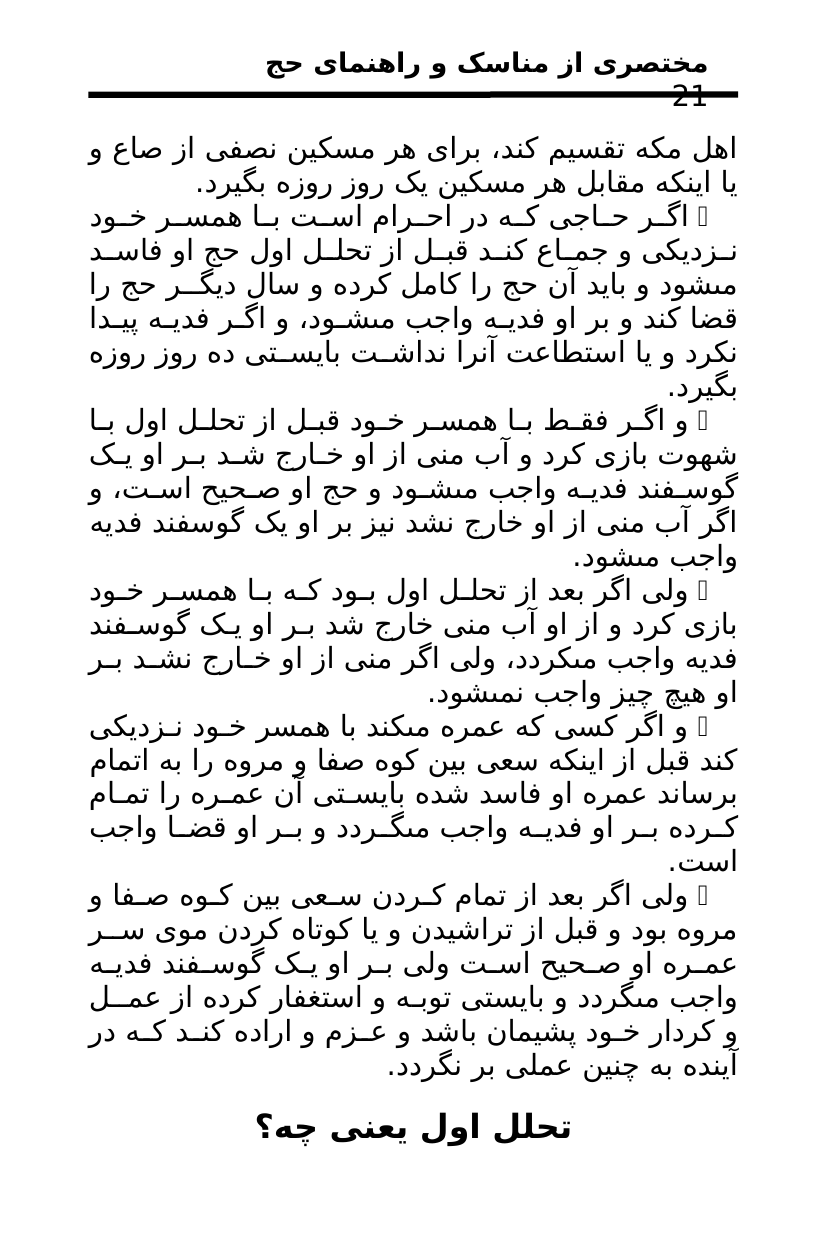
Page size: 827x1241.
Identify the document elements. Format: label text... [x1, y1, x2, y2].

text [89, 132, 738, 199]
text و اگر فقط با همسر خود قبل از تحلل اول با شهوت بازى کرد و آب منى از او خارج شد بر او یک گوسفند فدیه واجب مى‏شود و حج او صحیح است، و اگر آب منى از او خارج نشد نیز بر او یک گوسفند فدیه واجب مى‏شود. [89, 403, 738, 573]
text ولى اگر بعد از تحلل اول بود که با همسر خود بازى کرد و از او آب منى خارج شد بر او یک گوسفند فدیه واجب مى‏کردد، ولى اگر منى از او خارج نشد بر او هیچ چیز واجب نمى‏شود. [89, 573, 738, 709]
text و اگر کسی که عمره مى‏کند با همسر خود نزدیکى کند قبل از اینکه سعى بین کوه صفا و مروه را به اتمام برساند عمره او فاسد شده بایستى آن عمره را تمام کرده بر او فدیه واجب مى‏گردد و بر او قضا واجب است. [89, 709, 738, 879]
text ولى اگر بعد از تمام کردن سعى بین کوه صفا و مروه بود و قبل از تراشیدن و یا کوتاه کردن موى سر عمره او صحیح است ولى بر او یک گوسفند فدیه واجب مى‏گردد و بایستى توبـه و استغفار کرده از عمل و کردار خـود پشیمان باشد و عزم و اراده کند که در آینده به چنین عملى بر نگردد. [89, 879, 738, 1082]
text تحلل اول يعنى چه؟ [89, 1107, 738, 1146]
text اگر حاجى که در احرام است با همسر خود نزدیکى و جماع کند قبل از تحلل اول حج او فاسد مى‏شود و باید آن حج را کامل کرده و سال دیگر حج را قضا کند و بر او فدیه واجب مى‏شود، و اگر فدیه پیدا نکرد و یا استطاعت آنرا نداشت بایستى ده روز روزه بگیرد. [89, 199, 738, 403]
